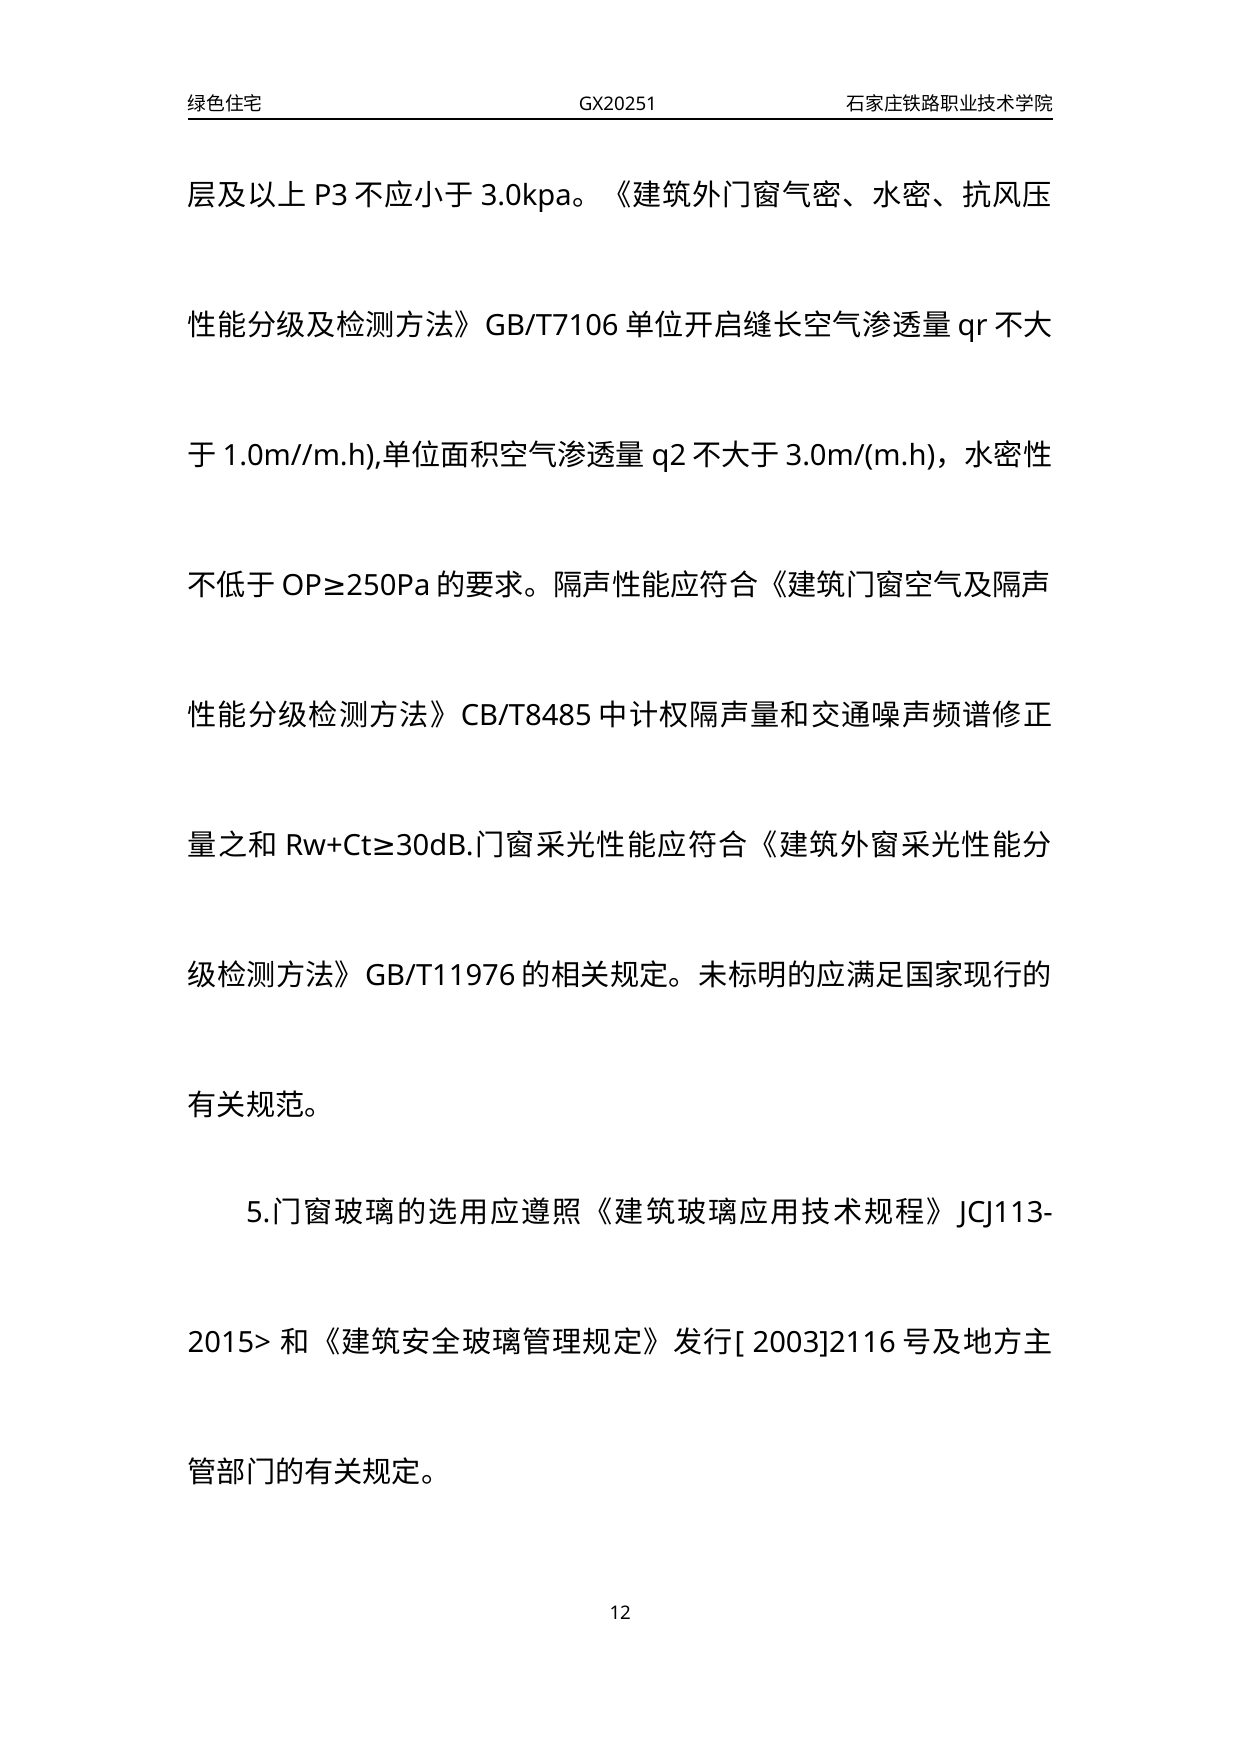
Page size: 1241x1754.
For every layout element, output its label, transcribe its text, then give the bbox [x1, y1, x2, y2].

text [187, 160, 1053, 1135]
text 5.门窗玻璃的选用应遵照《建筑玻璃应用技术规程》JCJ113-2015> 和《建筑安全玻璃管理规定》发行[ 2003]2116号及地方主管部门的有关规定。 [187, 1177, 1053, 1502]
